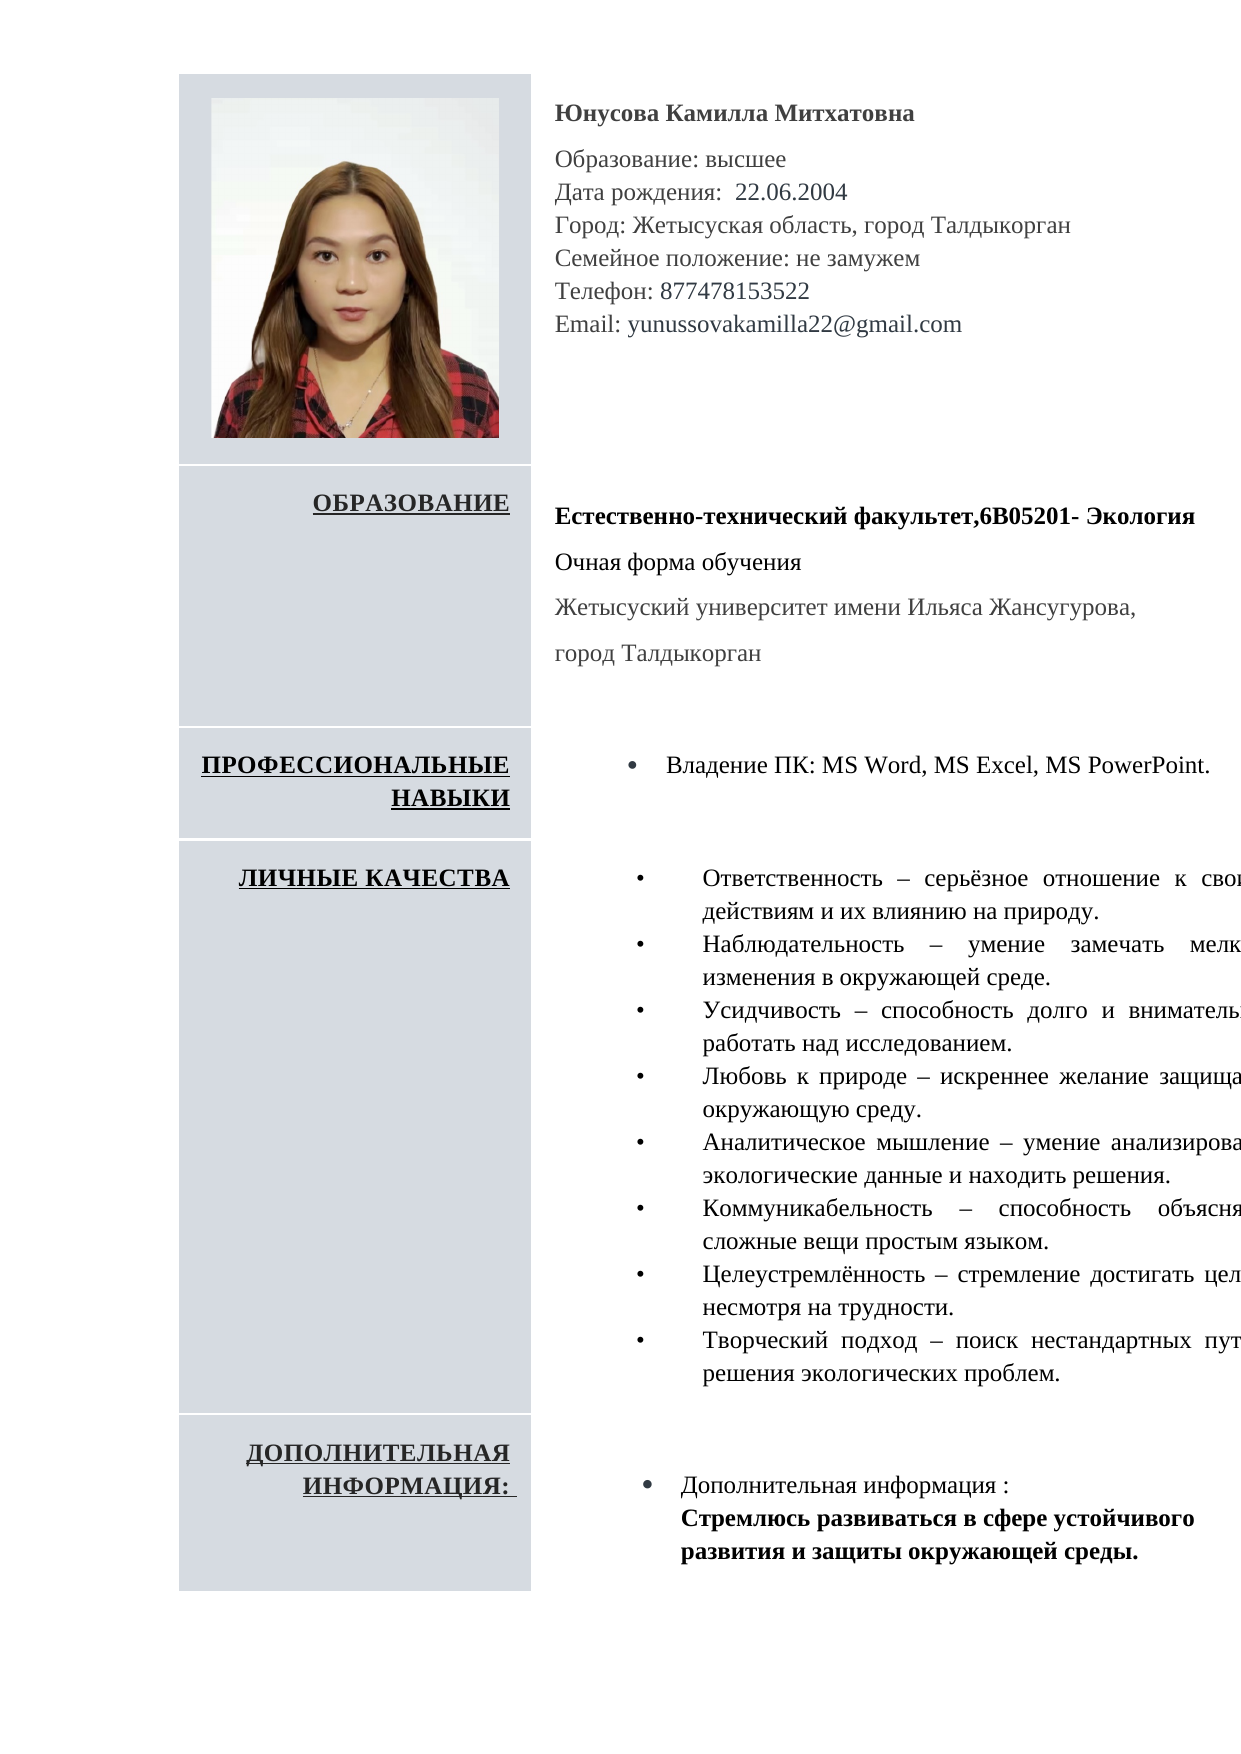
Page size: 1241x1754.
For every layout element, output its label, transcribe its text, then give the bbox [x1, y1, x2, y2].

picture [211, 98, 499, 438]
table_cell ПРОФЕССИОНАЛЬНЫЕ НАВЫКИ [179, 728, 531, 838]
table_cell Дополнительная информация : Стремлюсь развиваться в сфере устойчивого развития и защиты окружающей среды. [533, 1415, 1239, 1591]
table_cell Естественно-технический факультет,6В05201- Экология Очная форма обучения Жетысуский университет имени Ильяса Жансугурова, город Талдыкорган [533, 466, 1239, 726]
table_cell Ответственность – серьёзное отношение к своим действиям и их влиянию на природу. Наблюдательность – умение замечать мелкие изменения в окружающей среде. Усидчивость – способность долго и внимательно работать над исследованием. Любовь к природе – искреннее желание защищать окружающую среду. ⁠Аналитическое мышление – умение анализировать экологические данные и находить решения. ⁠Коммуникабельность – способность объяснять сложные вещи простым языком. Целеустремлённость – стремление достигать целей несмотря на трудности. Творческий подход – поиск нестандартных путей решения экологических проблем. [533, 841, 1239, 1413]
table_cell ДОПОЛНИТЕЛЬНАЯ ИНФОРМАЦИЯ: [179, 1415, 531, 1591]
table_cell ОБРАЗОВАНИЕ [179, 466, 531, 726]
table_header Юнусова Камилла Митхатовна Образование: высшее Дата рождения: 22.06.2004 Город: Жетысуская область, город Талдыкорган Семейное положение: не замужем Телефон: 877478153522 Email: yunussovakamilla22@gmail.com [533, 76, 1239, 464]
table_header [179, 74, 531, 464]
table_cell ЛИЧНЫЕ КАЧЕСТВА [179, 841, 531, 1413]
table_cell Владение ПК: MS Word, MS Excel, MS PowerPoint. [533, 728, 1239, 838]
